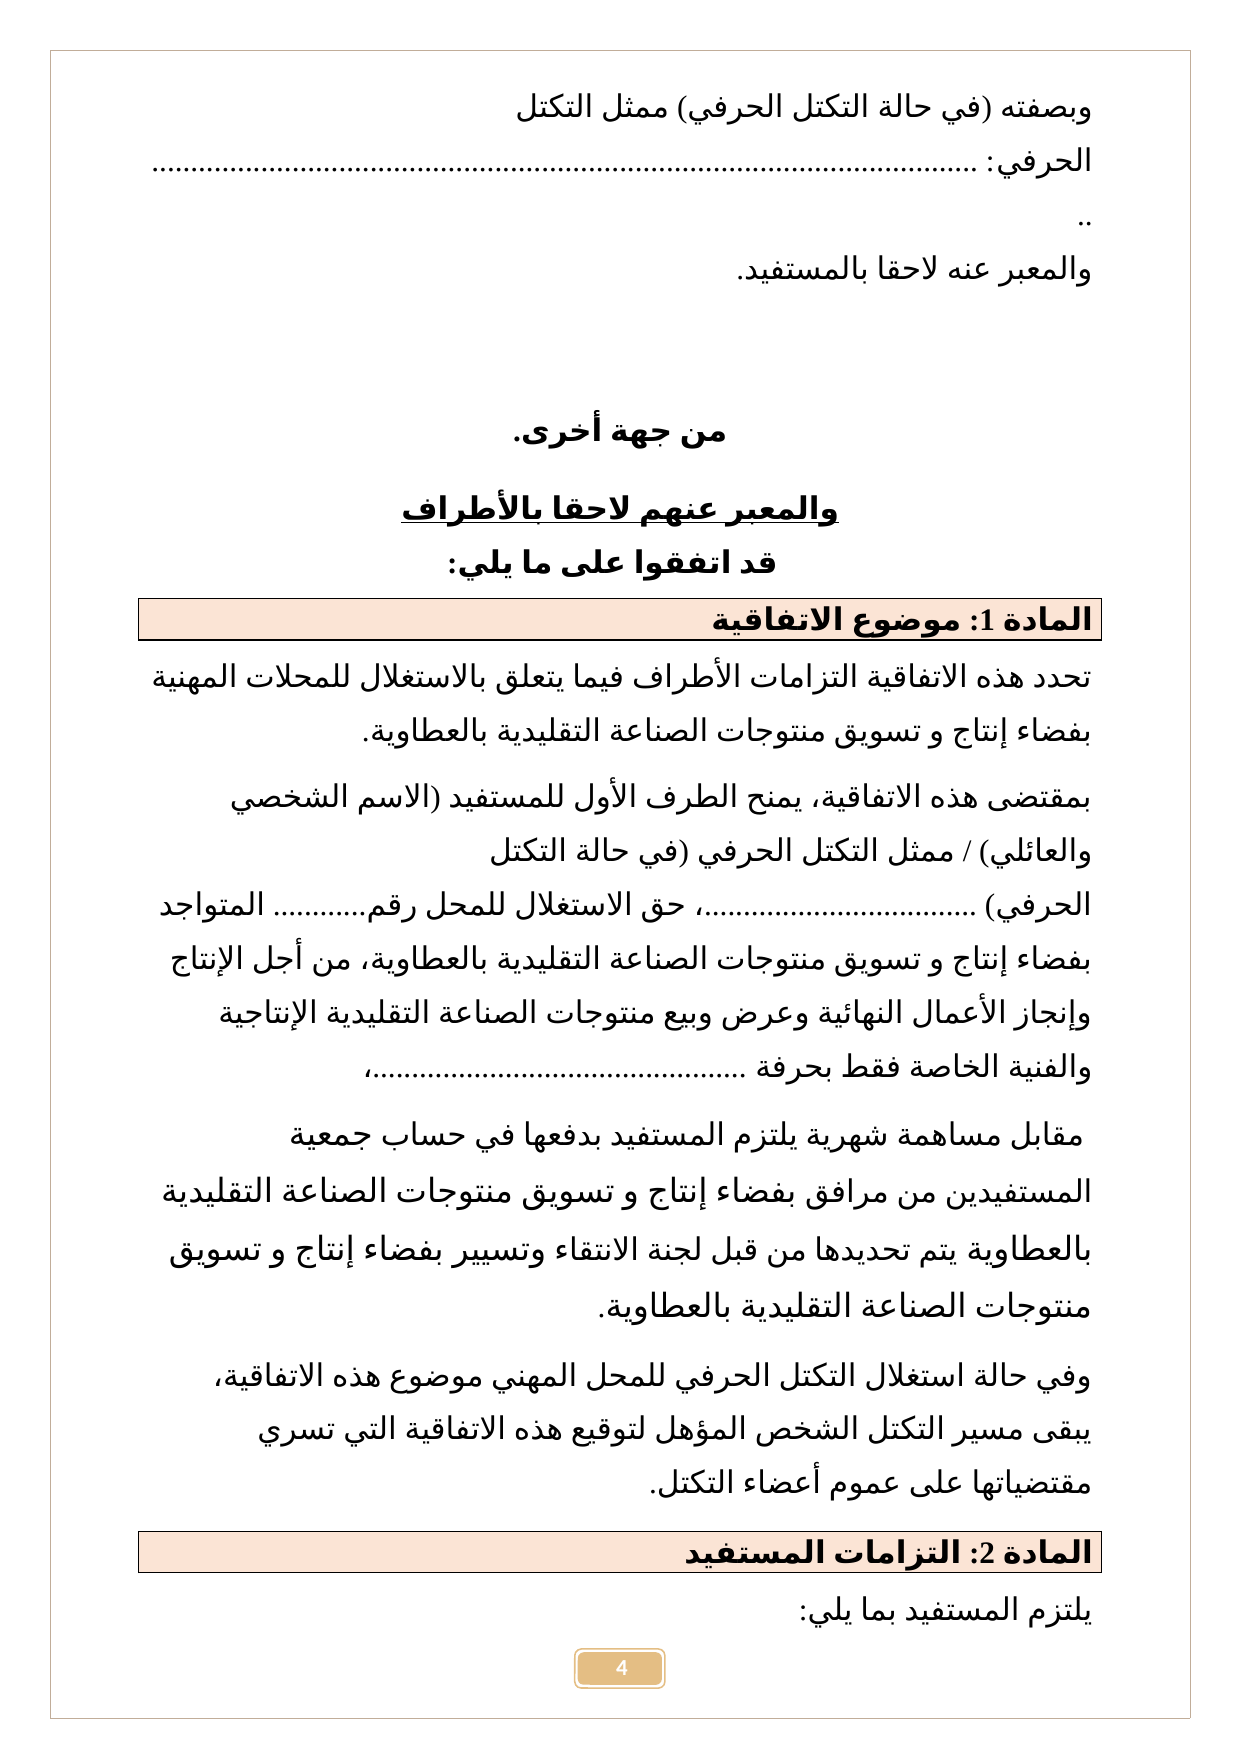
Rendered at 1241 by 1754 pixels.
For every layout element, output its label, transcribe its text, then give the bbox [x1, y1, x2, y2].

text المادة 2: التزامات المستفيد [139, 1532, 1101, 1572]
text والمعبر عنهم لاحقا بالأطراف [148, 491, 1092, 527]
text قد اتفقوا على ما يلي: [148, 544, 1092, 580]
text المادة 1: موضوع الاتفاقية [139, 599, 1101, 639]
text وفي حالة استغلال التكتل الحرفي للمحل المهني موضوع هذه الاتفاقية، يبقى مسير التكتل الشخص المؤهل لتوقيع هذه الاتفاقية التي تسري مقتضياتها على عموم أعضاء التكتل. [148, 1357, 1092, 1500]
text مقابل مساهمة شهرية يلتزم المستفيد بدفعها في حساب جمعية المستفيدين من مرافق بفضاء إنتاج و تسويق منتوجات الصناعة التقليدية بالعطاوية يتم تحديدها من قبل لجنة الانتقاء وتسيير بفضاء إنتاج و تسويق منتوجات الصناعة التقليدية بالعطاوية. [148, 1114, 1092, 1325]
text والمعبر عنه لاحقا بالمستفيد. [148, 250, 1092, 286]
text بمقتضى هذه الاتفاقية، يمنح الطرف الأول للمستفيد (الاسم الشخصي والعائلي) / ممثل التكتل الحرفي (في حالة التكتل الحرفي) ...................................، حق الاستغلال للمحل رقم............ المتواجد بفضاء إنتاج و تسويق منتوجات الصناعة التقليدية بالعطاوية، من أجل الإنتاج وإنجاز الأعمال النهائية وعرض وبيع منتوجات الصناعة التقليدية الإنتاجية والفنية الخاصة فقط بحرفة ................................................، [148, 779, 1092, 1084]
text تحدد هذه الاتفاقية التزامات الأطراف فيما يتعلق بالاستغلال للمحلات المهنية بفضاء إنتاج و تسويق منتوجات الصناعة التقليدية بالعطاوية. [148, 658, 1092, 748]
text من جهة أخرى. [148, 412, 1092, 448]
text وبصفته (في حالة التكتل الحرفي) ممثل التكتل الحرفي: ............................................................................................................ [148, 89, 1092, 232]
text يلتزم المستفيد بما يلي: [148, 1591, 1092, 1627]
